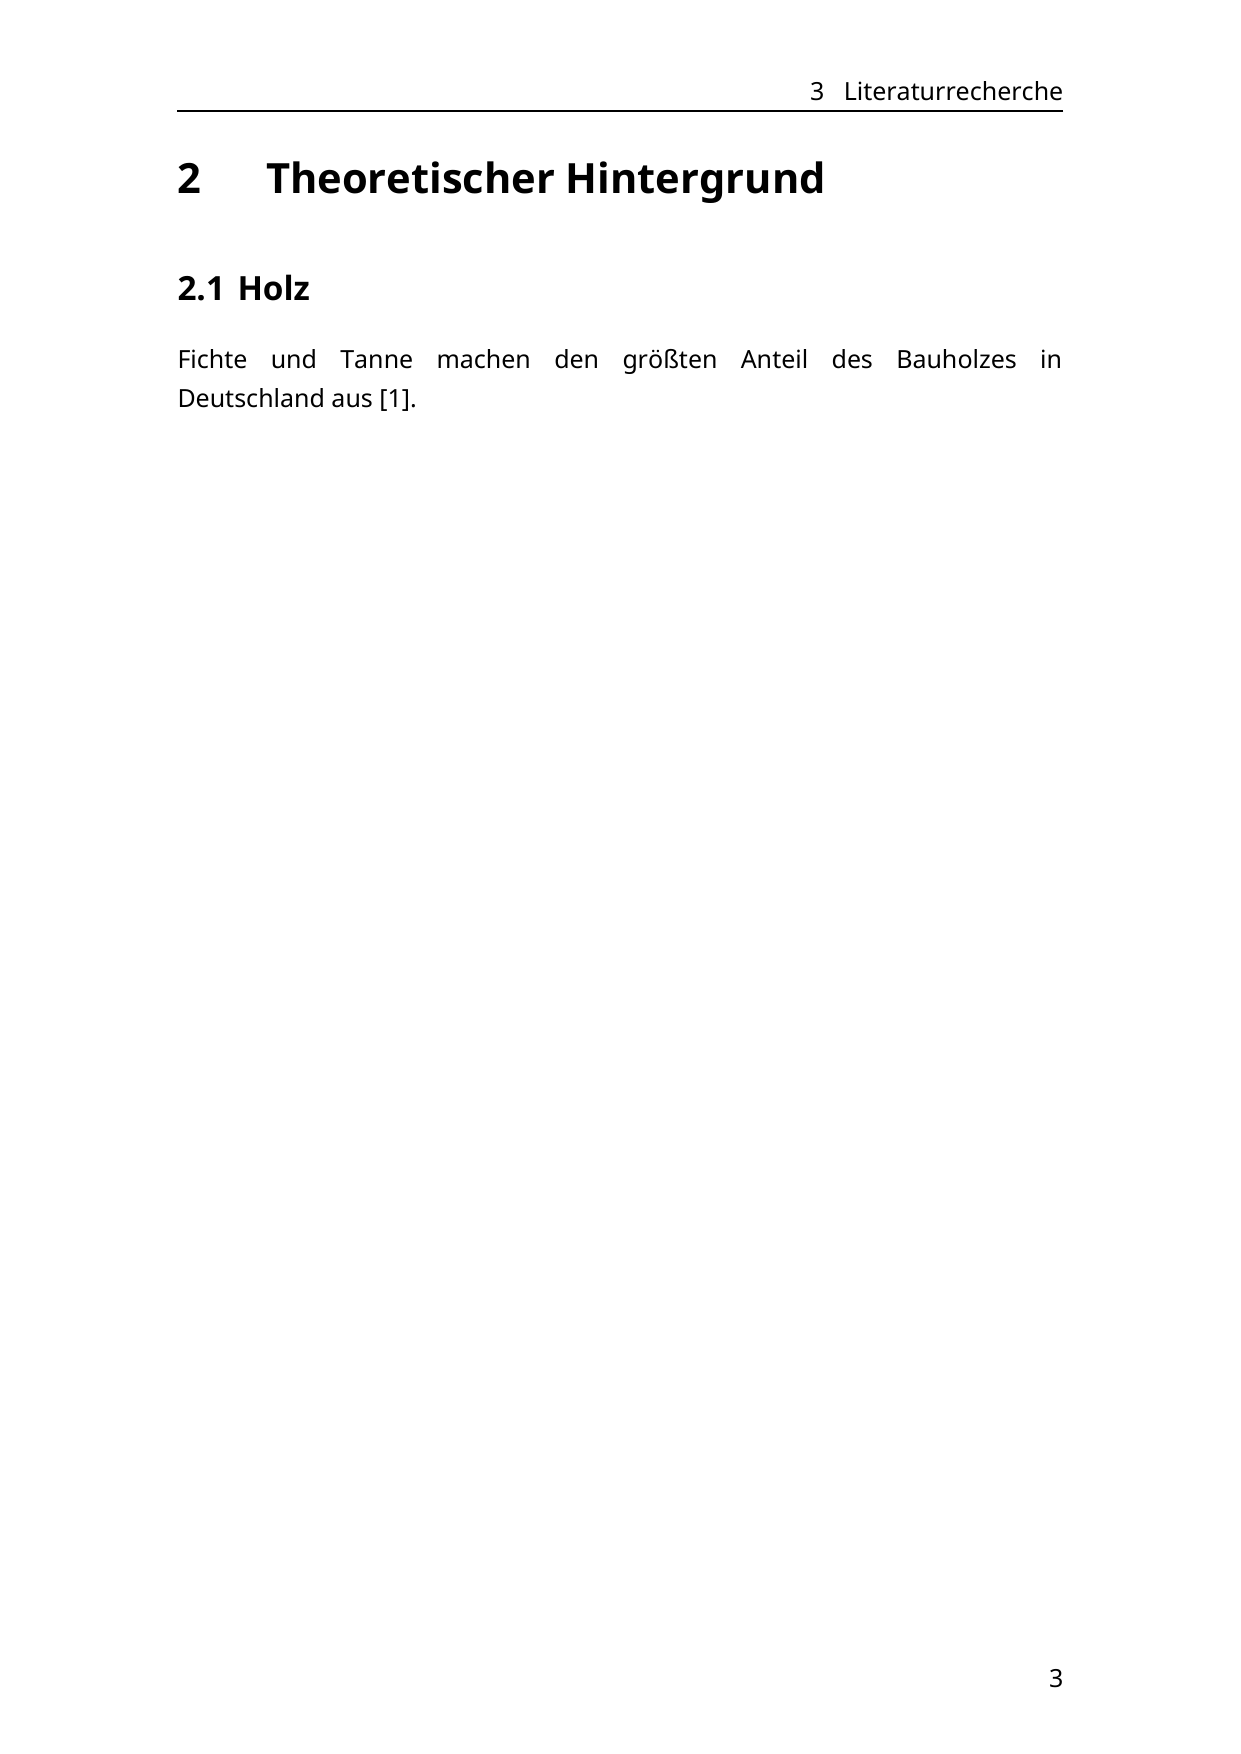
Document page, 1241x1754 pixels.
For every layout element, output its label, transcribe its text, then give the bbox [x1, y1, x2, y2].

subtitle Theoretischer Hintergrund [177, 149, 1063, 206]
text Fichte und Tanne machen den größten Anteil des Bauholzes in Deutschland aus [1]. [177, 341, 1063, 415]
subtitle Holz [177, 264, 1063, 310]
